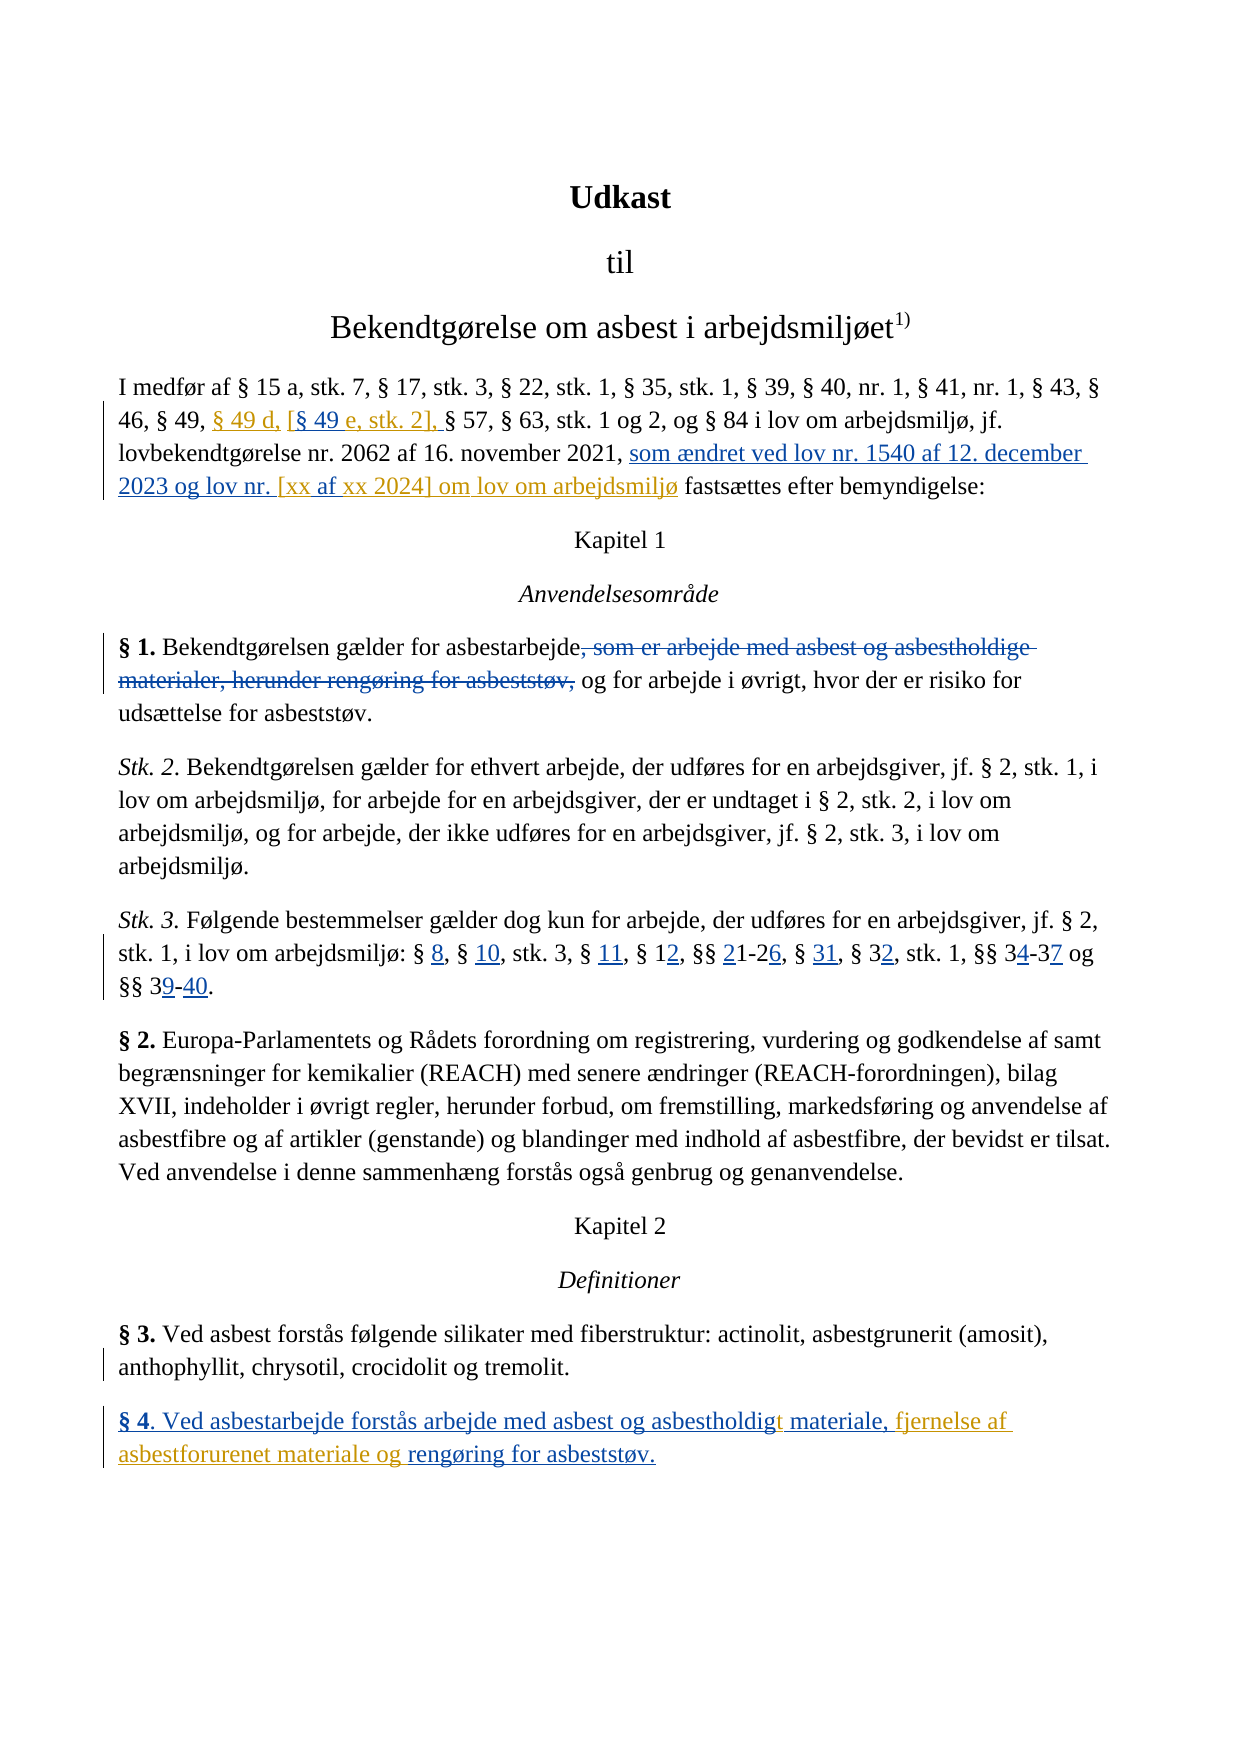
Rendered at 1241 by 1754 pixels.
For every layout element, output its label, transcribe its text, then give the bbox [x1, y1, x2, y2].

text Anvendelsesområde [118, 579, 1122, 607]
text Stk. 3. Følgende bestemmelser gælder dog kun for arbejde, der udføres for en arbejdsgiver, jf. § 2, stk. 1, i lov om arbejdsmiljø: § , § , stk. 3, § , § 1, §§ 1-2, § , § 3, stk. 1, §§ 3-3 og §§ 3-. [118, 905, 1122, 1000]
text til [118, 242, 1122, 280]
text Kapitel 1 [118, 525, 1122, 553]
text Stk. 2. Bekendtgørelsen gælder for ethvert arbejde, der udføres for en arbejdsgiver, jf. § 2, stk. 1, i lov om arbejdsmiljø, for arbejde for en arbejdsgiver, der er undtaget i § 2, stk. 2, i lov om arbejdsmiljø, og for arbejde, der ikke udføres for en arbejdsgiver, jf. § 2, stk. 3, i lov om arbejdsmiljø. [118, 752, 1122, 880]
text I medfør af § 15 a, stk. 7, § 17, stk. 3, § 22, stk. 1, § 35, stk. 1, § 39, § 40, nr. 1, § 41, nr. 1, § 43, § 46, § 49, § 57, § 63, stk. 1 og 2, og § 84 i lov om arbejdsmiljø, jf. lovbekendtgørelse nr. 2062 af 16. november 2021, fastsættes efter bemyndigelse: [118, 372, 1122, 500]
text § 3. Ved asbest forstås følgende silikater med fiberstruktur: actinolit, asbestgrunerit (amosit), anthophyllit, chrysotil, crocidolit og tremolit. [118, 1319, 1122, 1381]
text Bekendtgørelse om asbest i arbejdsmiljøet1) [118, 307, 1122, 345]
text Udkast [118, 177, 1122, 216]
text § 2. Europa-Parlamentets og Rådets forordning om registrering, vurdering og godkendelse af samt begrænsninger for kemikalier (REACH) med senere ændringer (REACH-forordningen), bilag XVII, indeholder i øvrigt regler, herunder forbud, om fremstilling, markedsføring og anvendelse af asbestfibre og af artikler (genstande) og blandinger med indhold af asbestfibre, der bevidst er tilsat. Ved anvendelse i denne sammenhæng forstås også genbrug og genanvendelse. [118, 1025, 1122, 1186]
text § 1. Bekendtgørelsen gælder for asbestarbejde og for arbejde i øvrigt, hvor der er risiko for udsættelse for asbeststøv. [118, 632, 1122, 727]
text Definitioner [118, 1265, 1122, 1294]
text Kapitel 2 [118, 1211, 1122, 1240]
